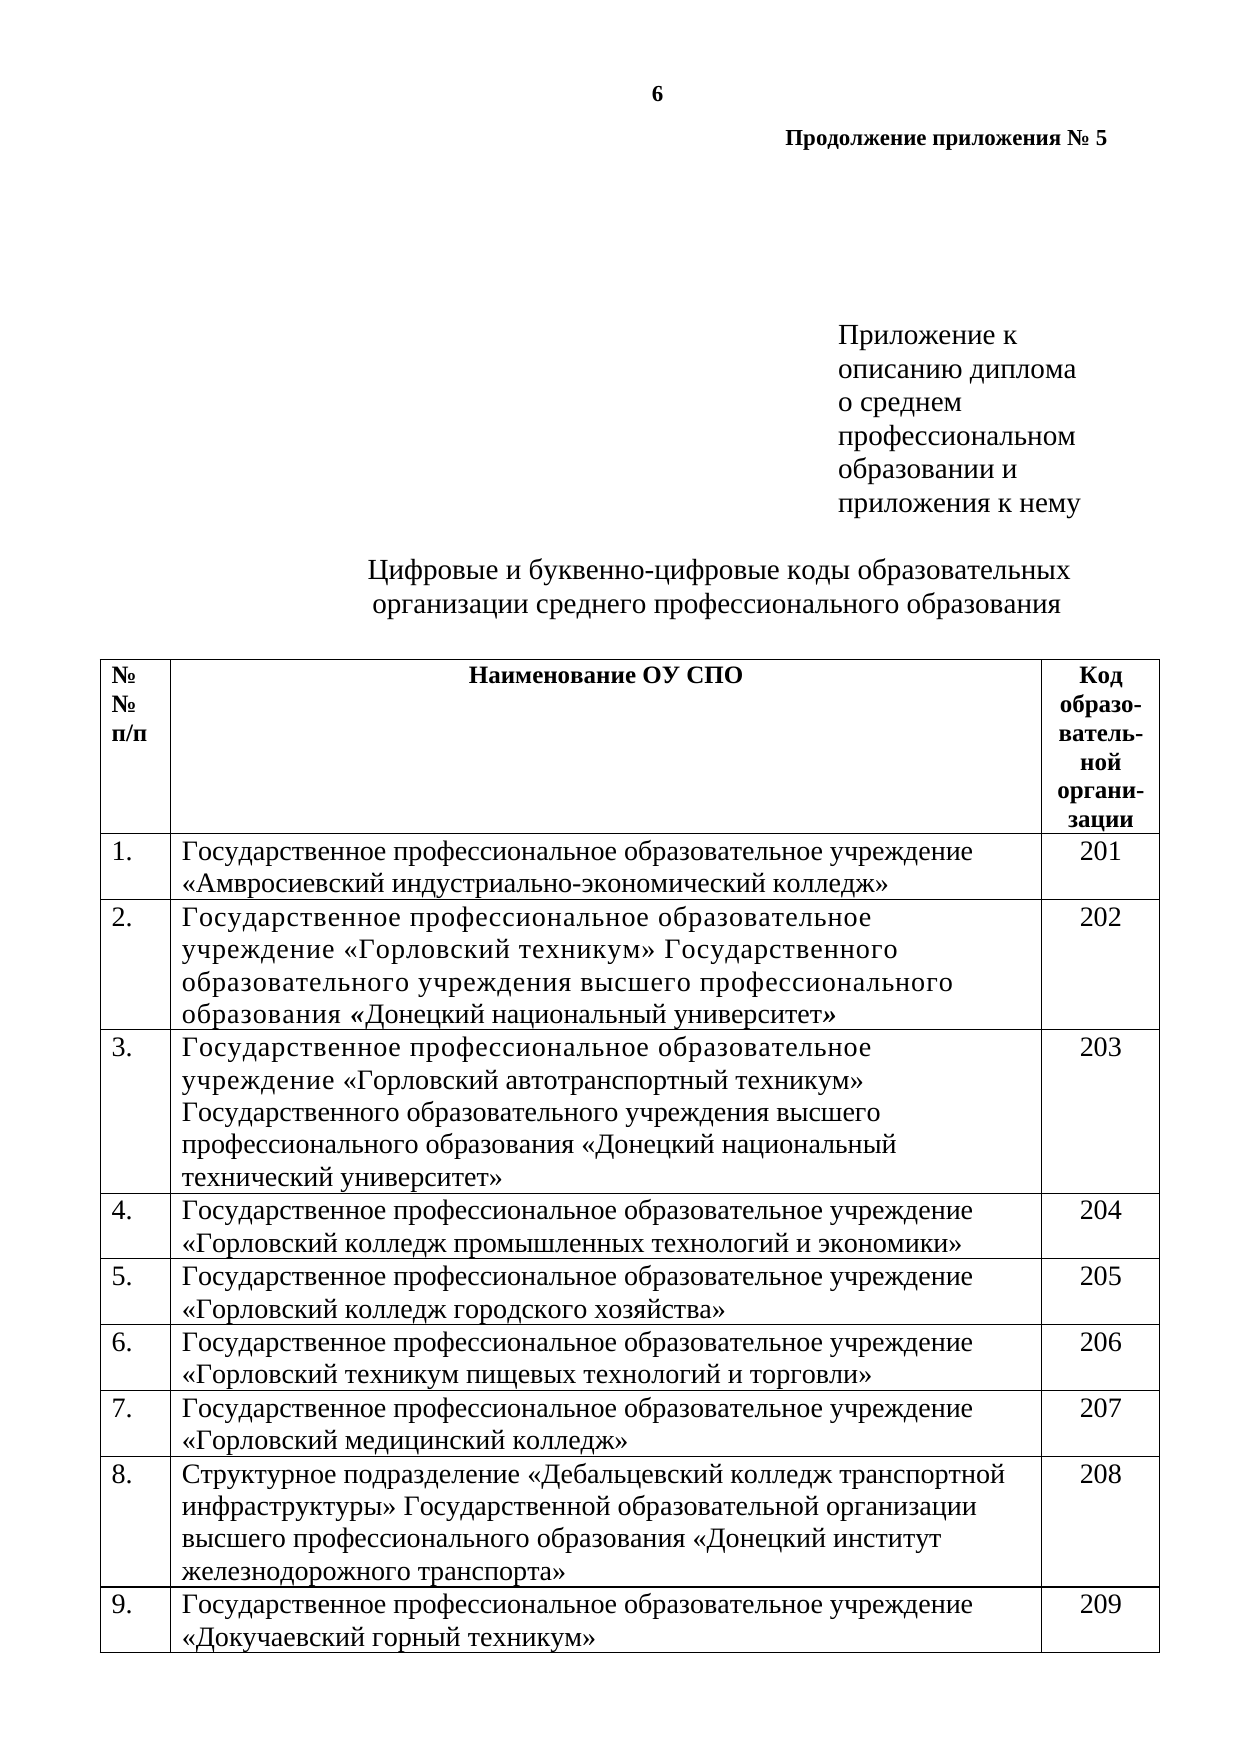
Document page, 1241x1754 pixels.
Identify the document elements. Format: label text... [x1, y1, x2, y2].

table_cell 1. [101, 834, 170, 899]
table_cell 209 [1042, 1588, 1159, 1652]
table_cell 4. [101, 1194, 170, 1258]
table_cell 5. [101, 1259, 170, 1324]
table_cell Государственное профессиональное образовательное учреждение «Горловский медицинский колледж» [171, 1391, 1041, 1456]
table_cell 205 [1042, 1259, 1159, 1324]
table_cell 2. [101, 900, 170, 1029]
table_cell 3. [101, 1030, 170, 1192]
text Приложение к описанию диплома о среднем профессиональном образовании и приложения к нему [838, 317, 1093, 519]
table_cell 202 [1042, 900, 1159, 1029]
table_cell 204 [1042, 1194, 1159, 1258]
table_cell Государственное профессиональное образовательное учреждение «Горловский колледж городского хозяйства» [171, 1259, 1041, 1324]
table_cell 207 [1042, 1391, 1159, 1456]
table_cell Государственное профессиональное образовательное учреждение «Горловский колледж промышленных технологий и экономики» [171, 1194, 1041, 1258]
table_cell 8. [101, 1457, 170, 1586]
table_cell 203 [1042, 1030, 1159, 1192]
table_cell Государственное профессиональное образовательное учреждение «Горловский техникум пищевых технологий и торговли» [171, 1325, 1041, 1390]
table_cell 6. [101, 1325, 170, 1390]
table_cell 9. [101, 1588, 170, 1652]
table_cell 7. [101, 1391, 170, 1456]
table_cell Государственное профессиональное образовательное учреждение «Докучаевский горный техникум» [171, 1588, 1041, 1652]
table_header Наименование ОУ СПО [171, 660, 1041, 833]
table_cell Структурное подразделение «Дебальцевский колледж транспортной инфраструктуры» Государственной образовательной организации высшего профессионального образования «Донецкий институт железнодорожного транспорта» [171, 1457, 1041, 1586]
table_cell 201 [1042, 834, 1159, 899]
text Цифровые и буквенно-цифровые коды образовательных организации среднего профессионального образования [292, 552, 1141, 620]
table_cell Государственное профессиональное образовательное учреждение «Горловский техникум» Государственного образовательного учреждения высшего профессионального образования «Донецкий национальный университет» [171, 900, 1041, 1029]
table_cell Государственное профессиональное образовательное учреждение «Горловский автотранспортный техникум» Государственного образовательного учреждения высшего профессионального образования «Донецкий национальный технический университет» [171, 1030, 1041, 1192]
table_cell Государственное профессиональное образовательное учреждение «Амвросиевский индустриально-экономический колледж» [171, 834, 1041, 899]
table_header Код образо-ватель-ной органи-зации [1042, 660, 1159, 833]
table_header №№ п/п [101, 660, 170, 833]
table_cell 206 [1042, 1325, 1159, 1390]
table_cell 208 [1042, 1457, 1159, 1586]
